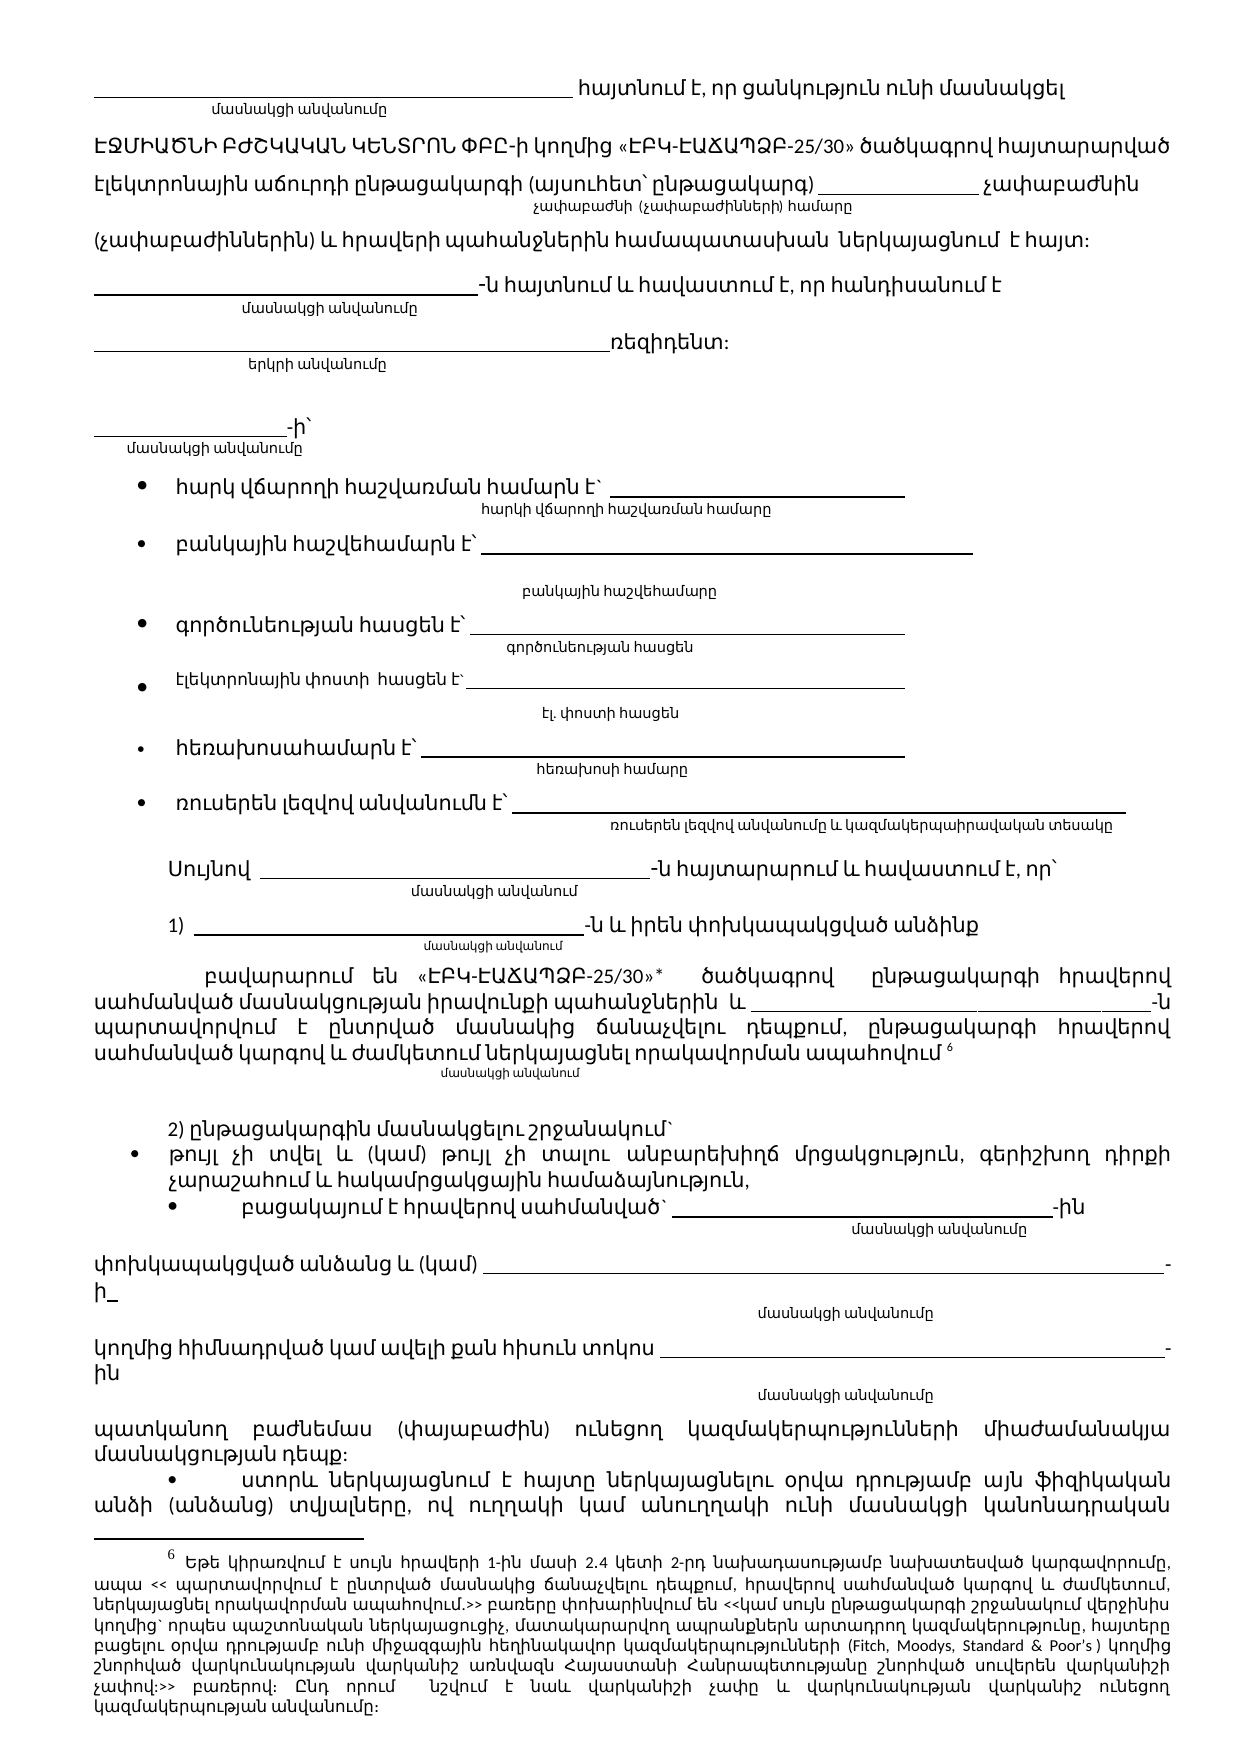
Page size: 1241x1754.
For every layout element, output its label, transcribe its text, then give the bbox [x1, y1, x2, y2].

text չափաբաժնի (չափաբաժինների) համարը [94, 197, 1171, 228]
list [94, 1467, 1171, 1518]
text հեռախոսի համարը [462, 760, 1171, 791]
text կողմից հիմնադրված կամ ավելի քան հիսուն տոկոս -ին [94, 1335, 1171, 1386]
list գործունեության հասցեն է՝ [138, 612, 1171, 638]
text մասնակցի անվանում [94, 1065, 1171, 1091]
list բանկային հաշվեհամարն է՝ [138, 531, 1171, 582]
text մասնակցի անվանումը [94, 1304, 1171, 1335]
text էլեկտրոնային աճուրդի ընթացակարգի (այսուհետ՝ ընթացակարգ) չափաբաժնին [94, 172, 1171, 197]
text մասնակցի անվանում [94, 938, 1171, 963]
text ռուսերեն լեզվով անվանումը և կազմակերպաիրավական տեսակը [536, 816, 1171, 847]
list էլեկտրոնային փոստի հասցեն է՝ [138, 668, 1171, 704]
text -ն հայտնում և հավաստում է, որ հանդիսանում է [94, 268, 1171, 299]
text պատկանող բաժնեմաս (փայաբաժին) ունեցող կազմակերպությունների միաժամանակյա մասնակցության դեպք: [94, 1416, 1171, 1467]
text 2) ընթացակարգին մասնակցելու շրջանակում` [94, 1116, 1171, 1141]
text մասնակցի անվանումը [94, 299, 1171, 329]
text մասնակցի անվանում [94, 882, 1171, 913]
text ռեզիդենտ: [94, 329, 1171, 355]
text գործունեության հասցեն [94, 638, 1171, 668]
text մասնակցի անվանումը [94, 1220, 1171, 1251]
text հարկի վճարողի հաշվառման համարը [94, 501, 1171, 531]
text բանկային հաշվեհամարը [94, 582, 1171, 612]
text փոխկապակցված անձանց և (կամ) -ի [94, 1251, 1171, 1304]
text բավարարում են «ԷԲԿ-ԷԱՃԱՊՁԲ-25/30»* ծածկագրով ընթացակարգի հրավերով սահմանված մասնակցության իրավունքի պահանջներին և -ն պարտավորվում է ընտրված մասնակից ճանաչվելու դեպքում, ընթացակարգի հրավերով սահմանված կարգով և ժամկետում ներկայացնել որակավորման ապահովում [94, 963, 1171, 1065]
text մասնակցի անվանումը [94, 100, 1171, 131]
list ռուսերեն լեզվով անվանումն է՝ [138, 791, 1171, 816]
list բացակայում է հրավերով սահմանված` -ին [94, 1192, 1171, 1220]
list թույլ չի տվել և (կամ) թույլ չի տալու անբարեխիղճ մրցակցություն, գերիշխող դիրքի չարաշահում և հակամրցակցային համաձայնություն, [131, 1141, 1171, 1192]
text մասնակցի անվանումը [94, 1386, 1171, 1416]
text 1) -ն և իրեն փոխկապակցված անձինք [94, 913, 1171, 938]
list հեռախոսահամարն է՝ [138, 735, 1171, 760]
text երկրի անվանումը [94, 355, 1171, 385]
text մասնակցի անվանումը [94, 439, 1171, 470]
text -ի՝ [94, 414, 1171, 439]
text հայտնում է, որ ցանկություն ունի մասնակցել [94, 75, 1171, 100]
text Սույնով -ն հայտարարում և հավաստում է, որ՝ [94, 852, 1171, 882]
list հարկ վճարողի հաշվառման համարն է` [138, 470, 1171, 501]
text ԷՋՄԻԱԾՆԻ ԲԺՇԿԱԿԱՆ ԿԵՆՏՐՈՆ ՓԲԸ-ի կողմից «ԷԲԿ-ԷԱՃԱՊՁԲ-25/30» ծածկագրով հայտարարված [94, 131, 1171, 159]
text (չափաբաժիններին) և հրավերի պահանջներին համապատասխան ներկայացնում է հայտ: [94, 228, 1171, 253]
text էլ. փոստի հասցեն [94, 704, 1171, 735]
